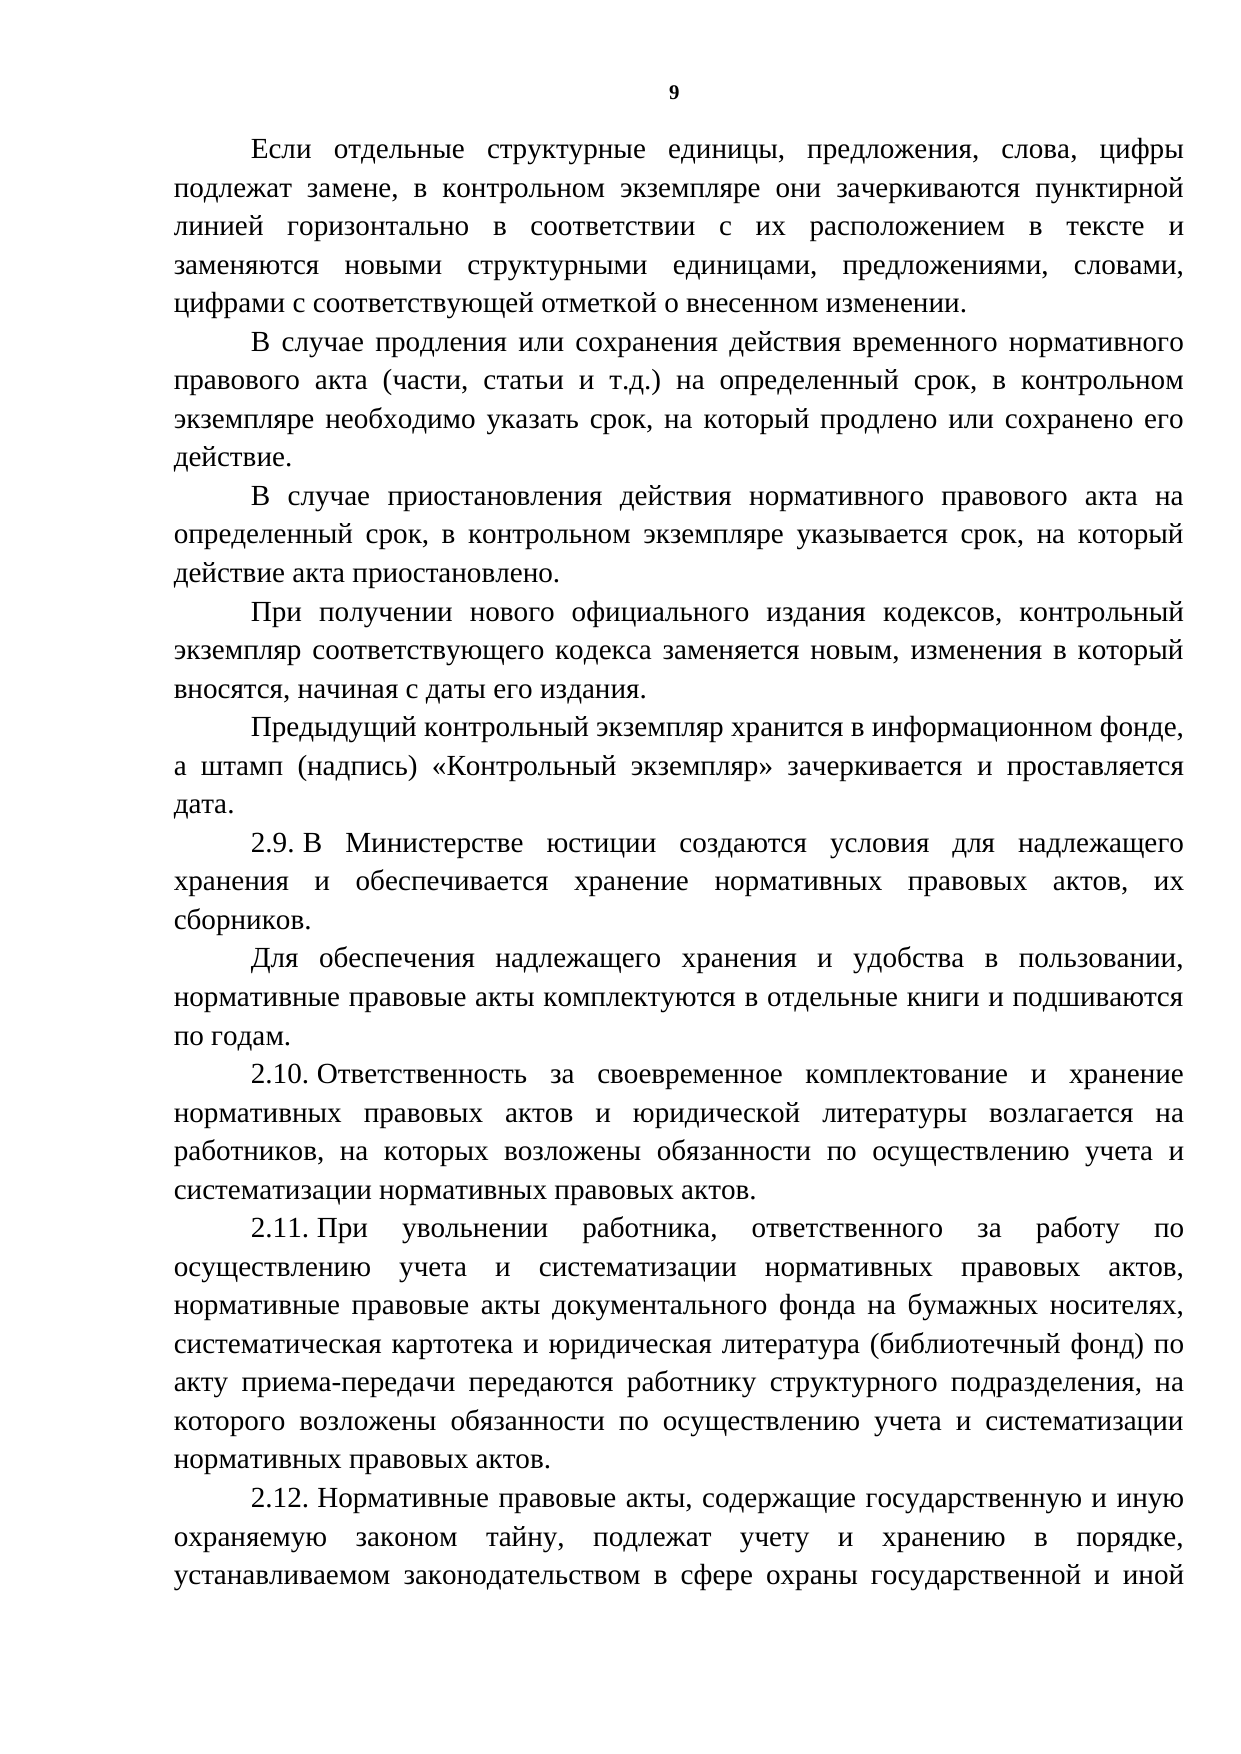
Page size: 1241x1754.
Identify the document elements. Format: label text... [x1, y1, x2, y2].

text В случае продления или сохранения действия временного нормативного правового акта (части, статьи и т.д.) на определенный срок, в контрольном экземпляре необходимо указать срок, на который продлено или сохранено его действие. [173, 324, 1185, 473]
text Для обеспечения надлежащего хранения и удобства в пользовании, нормативные правовые акты комплектуются в отдельные книги и подшиваются по годам. [173, 941, 1185, 1051]
text Предыдущий контрольный экземпляр хранится в информационном фонде, а штамп (надпись) «Контрольный экземпляр» зачеркивается и проставляется дата. [173, 709, 1185, 820]
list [173, 1480, 1185, 1591]
text Если отдельные структурные единицы, предложения, слова, цифры подлежат замене, в контрольном экземпляре они зачеркиваются пунктирной линией горизонтально в соответствии с их расположением в тексте и заменяются новыми структурными единицами, предложениями, словами, цифрами с соответствующей отметкой о внесенном изменении. [173, 131, 1185, 319]
list При увольнении работника, ответственного за работу по осуществлению учета и систематизации нормативных правовых актов, нормативные правовые акты документального фонда на бумажных носителях, систематическая картотека и юридическая литература (библиотечный фонд) по акту приема-передачи передаются работнику структурного подразделения, на которого возложены обязанности по осуществлению учета и систематизации нормативных правовых актов. [173, 1210, 1185, 1475]
text В случае приостановления действия нормативного правового акта на определенный срок, в контрольном экземпляре указывается срок, на который действие акта приостановлено. [173, 478, 1185, 589]
list Ответственность за своевременное комплектование и хранение нормативных правовых актов и юридической литературы возлагается на работников, на которых возложены обязанности по осуществлению учета и систематизации нормативных правовых актов. [173, 1056, 1185, 1205]
text При получении нового официального издания кодексов, контрольный экземпляр соответствующего кодекса заменяется новым, изменения в который вносятся, начиная с даты его издания. [173, 594, 1185, 704]
list В Министерстве юстиции создаются условия для надлежащего хранения и обеспечивается хранение нормативных правовых актов, их сборников. [173, 825, 1185, 936]
